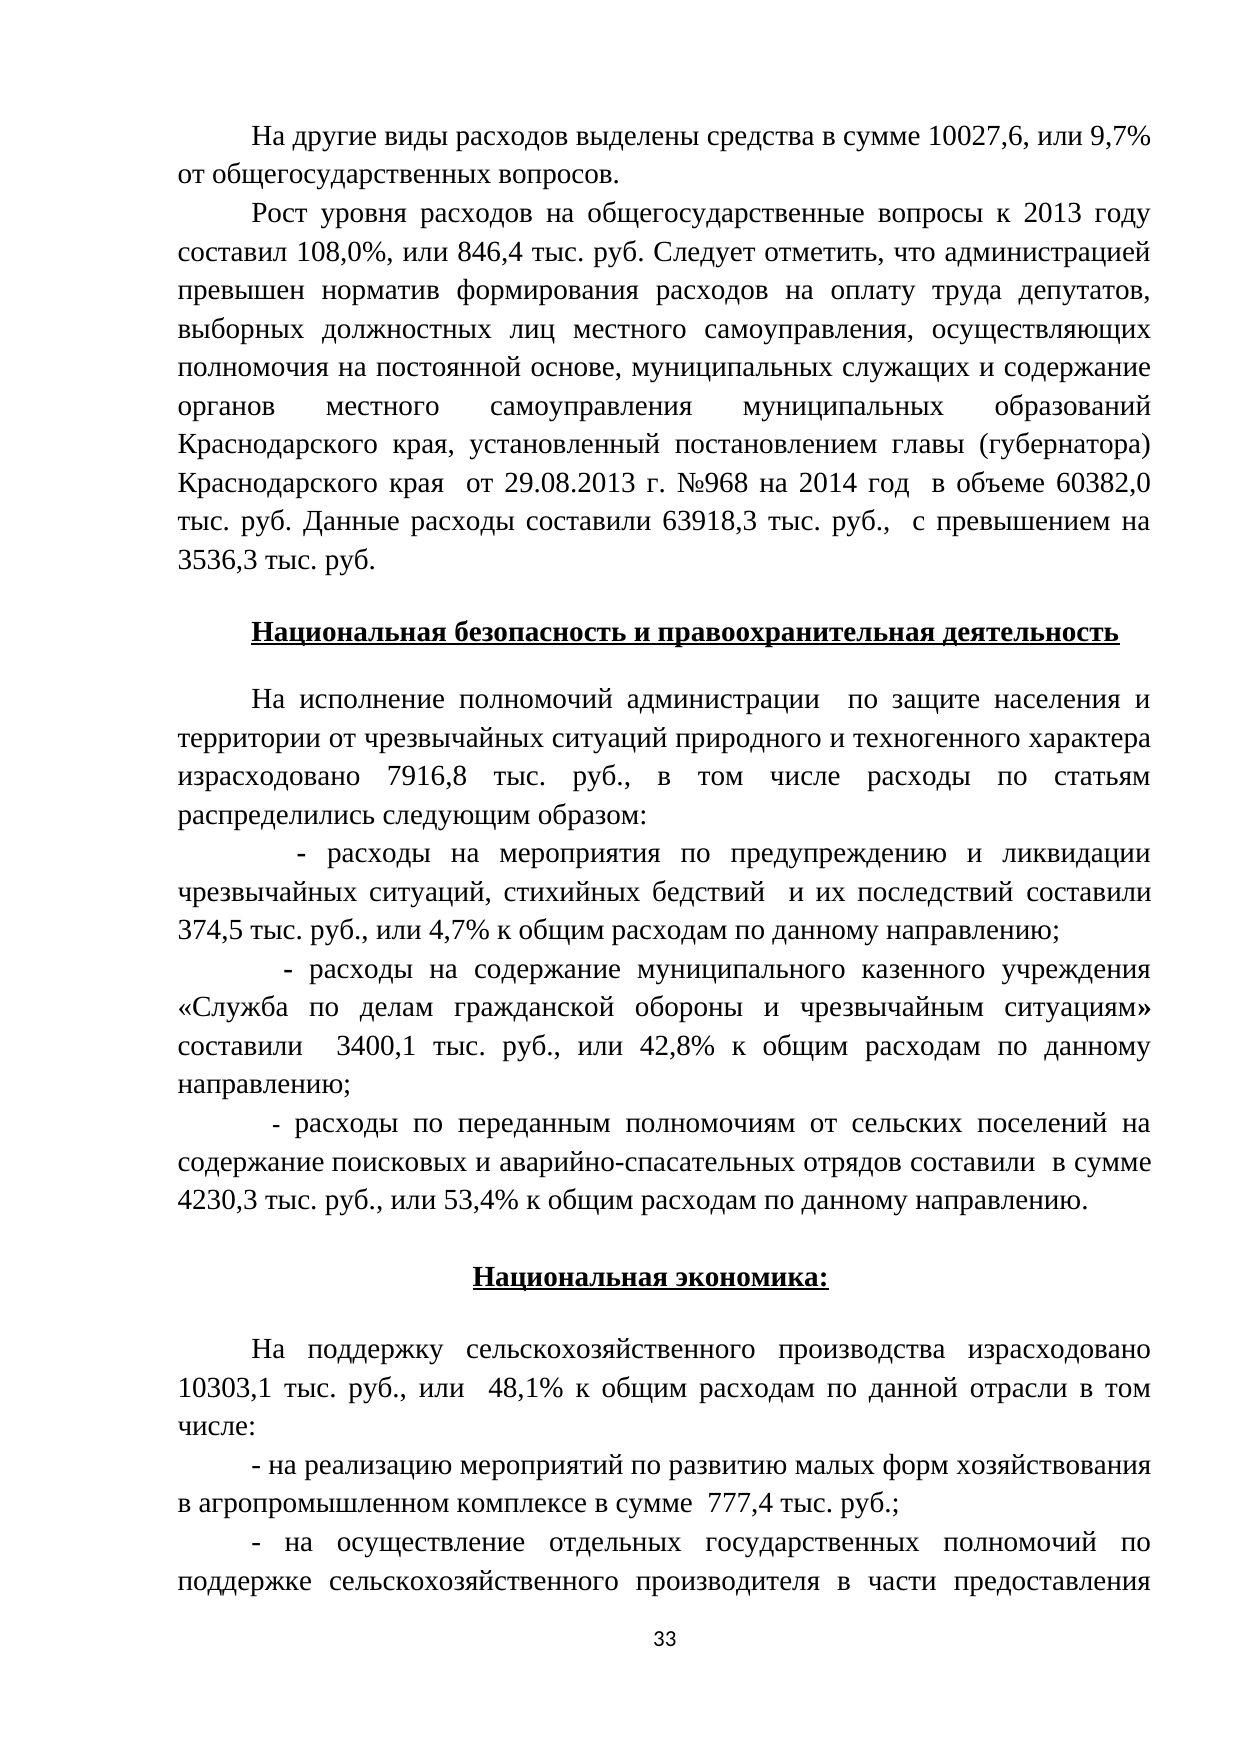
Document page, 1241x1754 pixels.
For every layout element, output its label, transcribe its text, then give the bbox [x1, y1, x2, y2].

text - на реализацию мероприятий по развитию малых форм хозяйствования в агропромышленном комплексе в сумме 777,4 тыс. руб.; [177, 1447, 1152, 1519]
text На поддержку сельскохозяйственного производства израсходовано 10303,1 тыс. руб., или 48,1% к общим расходам по данной отрасли в том числе: [177, 1331, 1152, 1442]
text Национальная экономика: [177, 1259, 1152, 1293]
text Рост уровня расходов на общегосударственные вопросы к 2013 году составил 108,0%, или 846,4 тыс. руб. Следует отметить, что администрацией превышен норматив формирования расходов на оплату труда депутатов, выборных должностных лиц местного самоуправления, осуществляющих полномочия на постоянной основе, муниципальных служащих и содержание органов местного самоуправления муниципальных образований Краснодарского края, установленный постановлением главы (губернатора) Краснодарского края от 29.08.2013 г. №968 на 2014 год в объеме 60382,0 тыс. руб. Данные расходы составили 63918,3 тыс. руб., с превышением на 3536,3 тыс. руб. [177, 195, 1152, 576]
text - расходы на мероприятия по предупреждению и ликвидации чрезвычайных ситуаций, стихийных бедствий и их последствий составили 374,5 тыс. руб., или 4,7% к общим расходам по данному направлению; [177, 835, 1152, 946]
text На исполнение полномочий администрации по защите населения и территории от чрезвычайных ситуаций природного и техногенного характера израсходовано 7916,8 тыс. руб., в том числе расходы по статьям распределились следующим образом: [177, 681, 1152, 830]
text - расходы на содержание муниципального казенного учреждения «Служба по делам гражданской обороны и чрезвычайным ситуациям» составили 3400,1 тыс. руб., или 42,8% к общим расходам по данному направлению; [177, 951, 1152, 1100]
text На другие виды расходов выделены средства в сумме 10027,6, или 9,7% от общегосударственных вопросов. [177, 118, 1152, 190]
text - расходы по переданным полномочиям от сельских поселений на содержание поисковых и аварийно-спасательных отрядов составили в сумме 4230,3 тыс. руб., или 53,4% к общим расходам по данному направлению. [177, 1105, 1152, 1216]
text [177, 1524, 1152, 1596]
text Национальная безопасность и правоохранительная деятельность [177, 614, 1152, 648]
